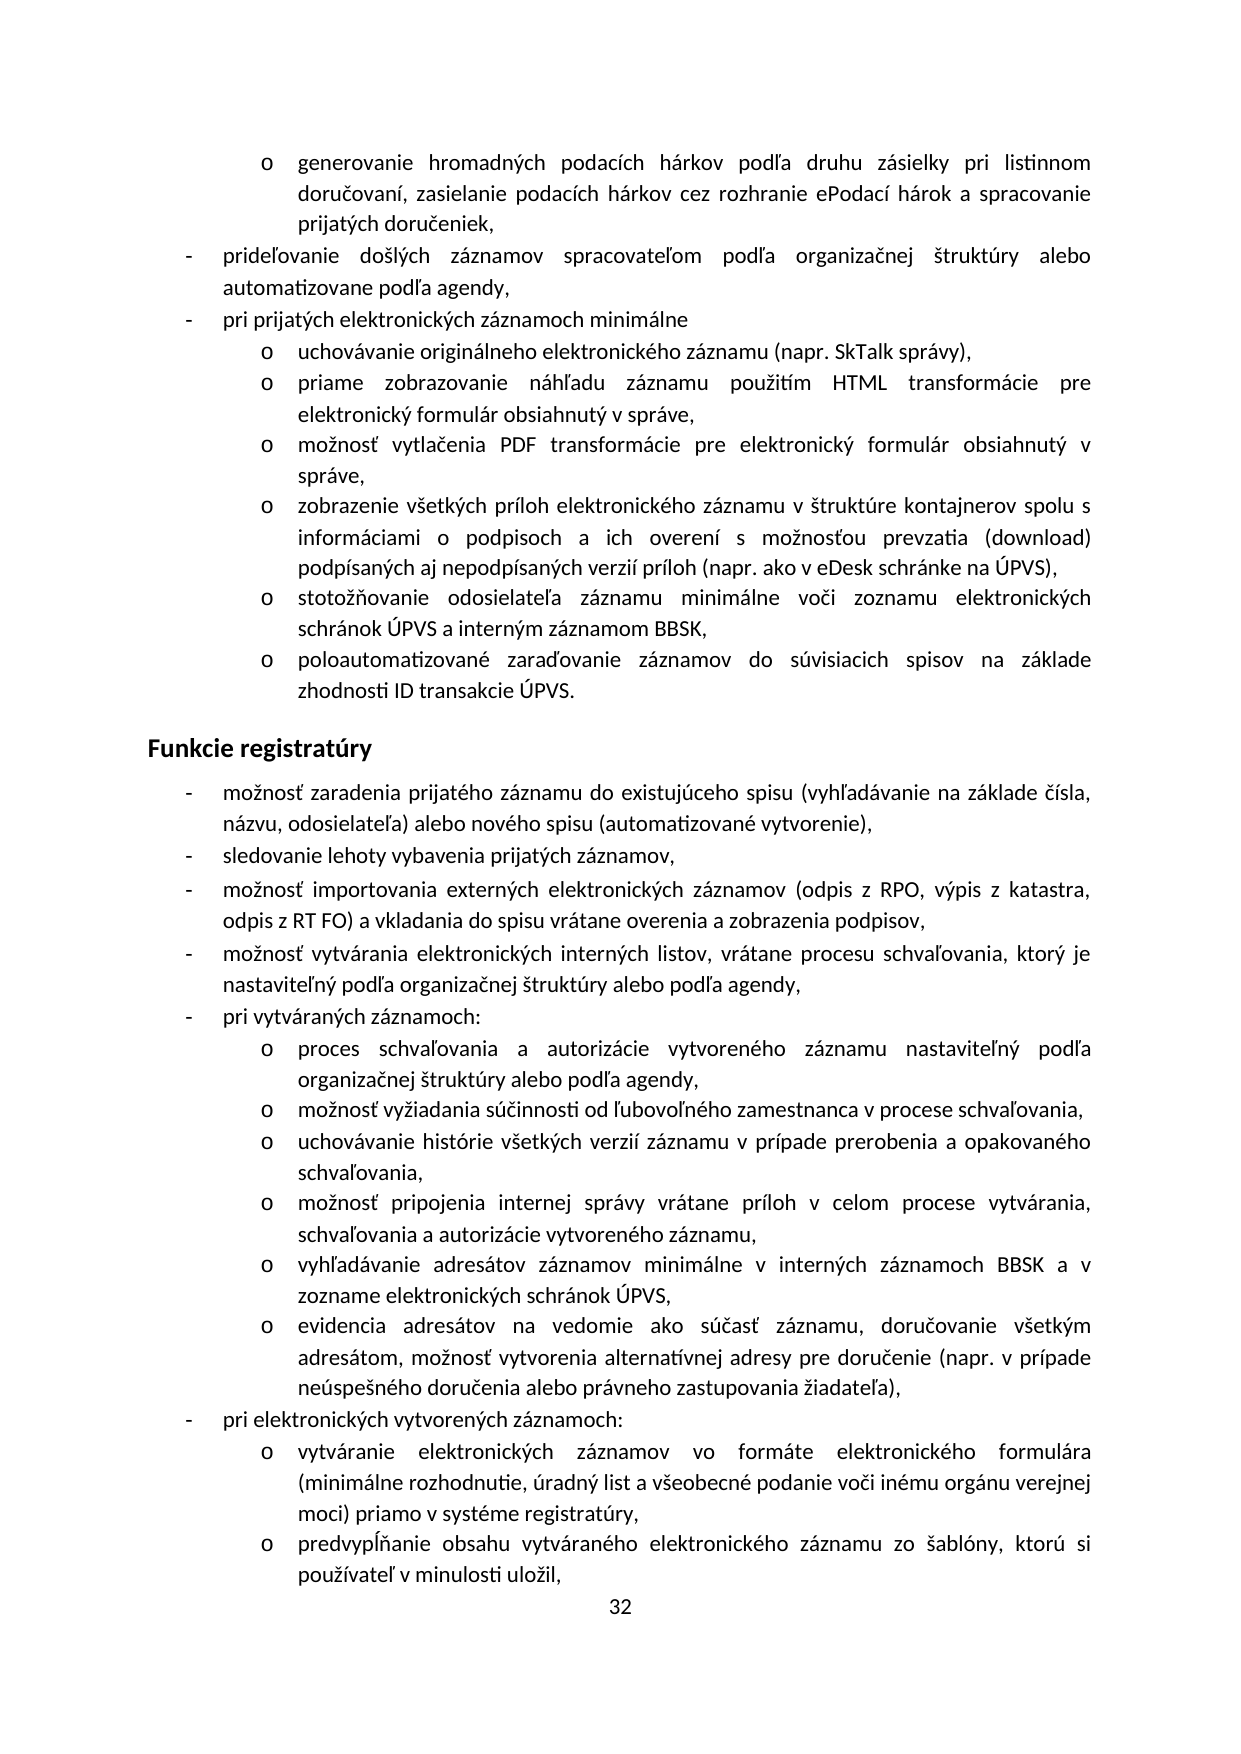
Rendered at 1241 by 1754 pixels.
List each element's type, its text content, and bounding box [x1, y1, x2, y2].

list generovanie hromadných podacích hárkov podľa druhu zásielky pri listinnom doručovaní, zasielanie podacích hárkov cez rozhranie ePodací hárok a spracovanie prijatých doručeniek, [260, 148, 1092, 237]
list evidencia adresátov na vedomie ako súčasť záznamu, doručovanie všetkým adresátom, možnosť vytvorenia alternatívnej adresy pre doručenie (napr. v prípade neúspešného doručenia alebo právneho zastupovania žiadateľa), [260, 1312, 1092, 1401]
list uchovávanie originálneho elektronického záznamu (napr. SkTalk správy), [260, 337, 1092, 366]
list možnosť vytvárania elektronických interných listov, vrátane procesu schvaľovania, ktorý je nastaviteľný podľa organizačnej štruktúry alebo podľa agendy, [185, 937, 1092, 998]
list proces schvaľovania a autorizácie vytvoreného záznamu nastaviteľný podľa organizačnej štruktúry alebo podľa agendy, [260, 1034, 1092, 1093]
list možnosť vytlačenia PDF transformácie pre elektronický formulár obsiahnutý v správe, [260, 430, 1092, 489]
list pri elektronických vytvorených záznamoch: [185, 1403, 1092, 1435]
list vytváranie elektronických záznamov vo formáte elektronického formulára (minimálne rozhodnutie, úradný list a všeobecné podanie voči inému orgánu verejnej moci) priamo v systéme registratúry, [260, 1437, 1092, 1527]
list sledovanie lehoty vybavenia prijatých záznamov, [185, 839, 1092, 870]
list možnosť pripojenia internej správy vrátane príloh v celom procese vytvárania, schvaľovania a autorizácie vytvoreného záznamu, [260, 1188, 1092, 1248]
list možnosť importovania externých elektronických záznamov (odpis z RPO, výpis z katastra, odpis z RT FO) a vkladania do spisu vrátane overenia a zobrazenia podpisov, [185, 873, 1092, 934]
list prideľovanie došlých záznamov spracovateľom podľa organizačnej štruktúry alebo automatizovane podľa agendy, [185, 239, 1092, 301]
list predvypĺňanie obsahu vytváraného elektronického záznamu zo šablóny, ktorú si používateľ v minulosti uložil, [260, 1529, 1092, 1588]
list uchovávanie histórie všetkých verzií záznamu v prípade prerobenia a opakovaného schvaľovania, [260, 1127, 1092, 1186]
list pri prijatých elektronických záznamoch minimálne [185, 303, 1092, 334]
list pri vytváraných záznamoch: [185, 1000, 1092, 1031]
list poloautomatizované zaraďovanie záznamov do súvisiacich spisov na základe zhodnosti ID transakcie ÚPVS. [260, 645, 1092, 704]
list možnosť vyžiadania súčinnosti od ľubovoľného zamestnanca v procese schvaľovania, [260, 1096, 1092, 1125]
list priame zobrazovanie náhľadu záznamu použitím HTML transformácie pre elektronický formulár obsiahnutý v správe, [260, 368, 1092, 428]
list vyhľadávanie adresátov záznamov minimálne v interných záznamoch BBSK a v zozname elektronických schránok ÚPVS, [260, 1250, 1092, 1309]
list zobrazenie všetkých príloh elektronického záznamu v štruktúre kontajnerov spolu s informáciami o podpisoch a ich overení s možnosťou prevzatia (download) podpísaných aj nepodpísaných verzií príloh (napr. ako v eDesk schránke na ÚPVS), [260, 491, 1092, 581]
subtitle Funkcie registratúry [148, 731, 1092, 764]
list stotožňovanie odosielateľa záznamu minimálne voči zoznamu elektronických schránok ÚPVS a interným záznamom BBSK, [260, 583, 1092, 643]
list možnosť zaradenia prijatého záznamu do existujúceho spisu (vyhľadávanie na základe čísla, názvu, odosielateľa) alebo nového spisu (automatizované vytvorenie), [185, 776, 1092, 837]
